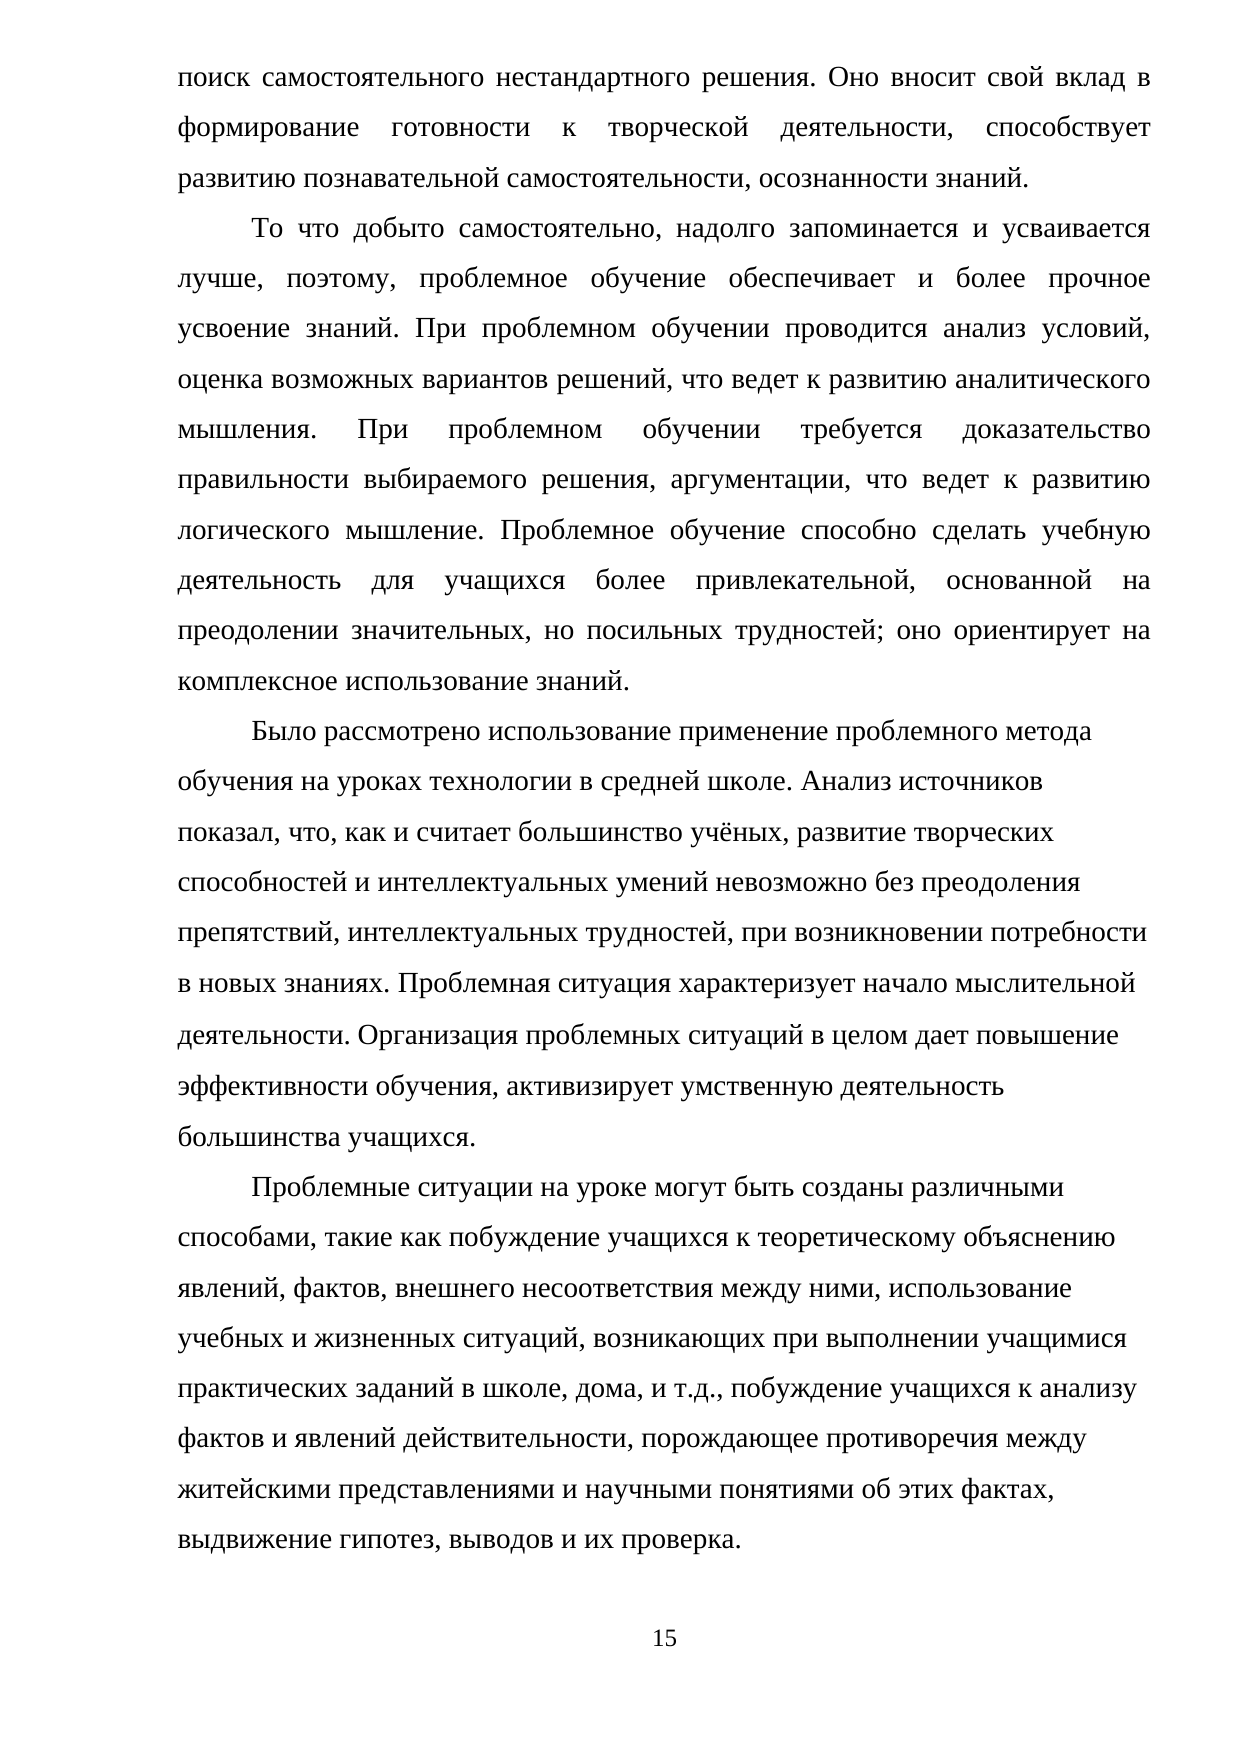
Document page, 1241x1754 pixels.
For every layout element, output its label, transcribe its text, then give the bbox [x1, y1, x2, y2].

text Проблемные ситуации на уроке могут быть созданы различными способами, такие как побуждение учащихся к теоретическому объяснению явлений, фактов, внешнего несоответствия между ними, использование учебных и жизненных ситуаций, возникающих при выполнении учащимися практических заданий в школе, дома, и т.д., побуждение учащихся к анализу фактов и явлений действительности, порождающее противоречия между житейскими представлениями и научными понятиями об этих фактах, выдвижение гипотез, выводов и их проверка. [177, 1169, 1152, 1555]
text То что добыто самостоятельно, надолго запоминается и усваивается лучше, поэтому, проблемное обучение обеспечивает и более прочное усвоение знаний. При проблемном обучении проводится анализ условий, оценка возможных вариантов решений, что ведет к развитию аналитического мышления. При проблемном обучении требуется доказательство правильности выбираемого решения, аргументации, что ведет к развитию логического мышление. Проблемное обучение способно сделать учебную деятельность для учащихся более привлекательной, основанной на преодолении значительных, но посильных трудностей; оно ориентирует на комплексное использование знаний. [177, 210, 1152, 696]
text Было рассмотрено использование применение проблемного метода обучения на уроках технологии в средней школе. Анализ источников показал, что, как и считает большинство учёных, развитие творческих способностей и интеллектуальных умений невозможно без преодоления препятствий, интеллектуальных трудностей, при возникновении потребности в новых знаниях. Проблемная ситуация характеризует начало мыслительной деятельности. Организация проблемных ситуаций в целом дает повышение эффективности обучения, активизирует умственную деятельность большинства учащихся. [177, 713, 1152, 1152]
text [177, 59, 1152, 193]
